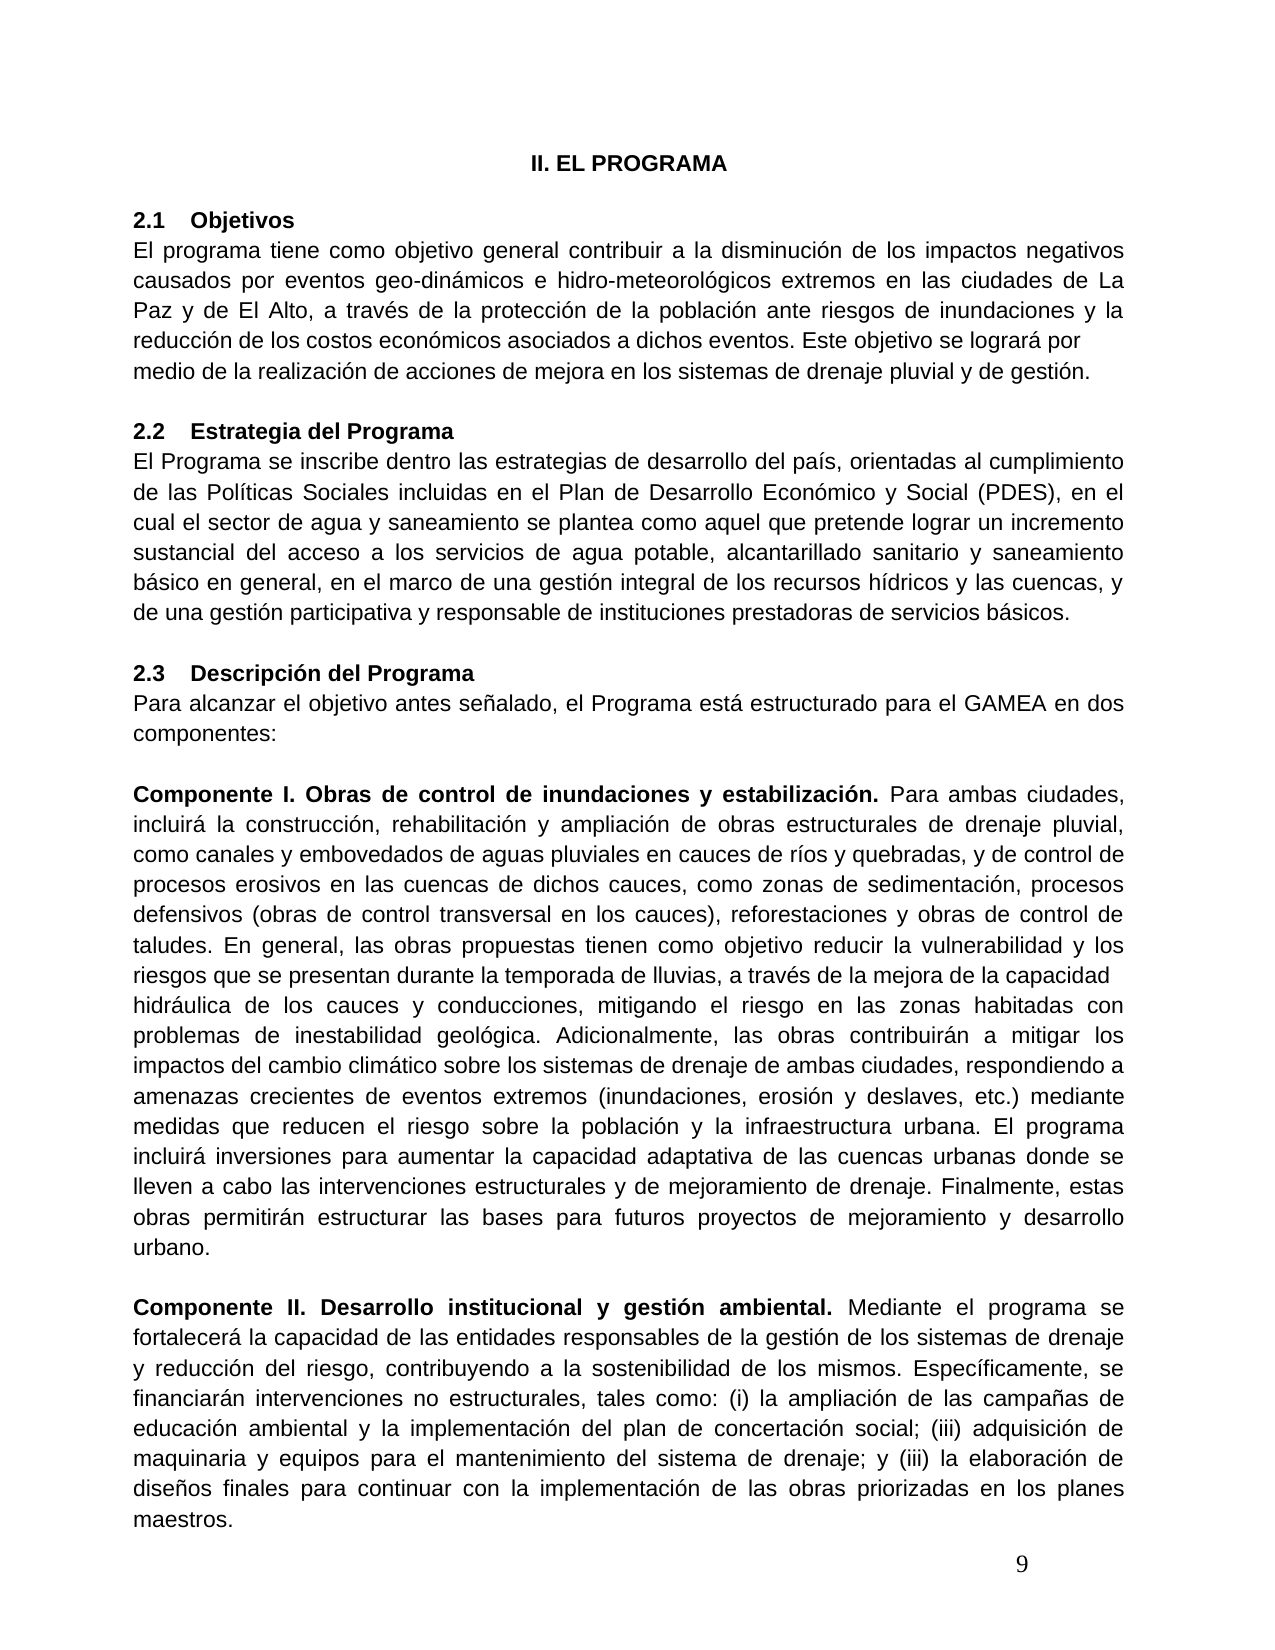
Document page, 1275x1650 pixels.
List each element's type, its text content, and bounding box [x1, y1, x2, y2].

text medio de la realización de acciones de mejora en los sistemas de drenaje pluvial y de gestión. [133, 358, 1125, 384]
text hidráulica de los cauces y conducciones, mitigando el riesgo en las zonas habitadas con problemas de inestabilidad geológica. Adicionalmente, las obras contribuirán a mitigar los impactos del cambio climático sobre los sistemas de drenaje de ambas ciudades, respondiendo a amenazas crecientes de eventos extremos (inundaciones, erosión y deslaves, etc.) mediante medidas que reducen el riesgo sobre la población y la infraestructura urbana. El programa incluirá inversiones para aumentar la capacidad adaptativa de las cuencas urbanas donde se lleven a cabo las intervenciones estructurales y de mejoramiento de drenaje. Finalmente, estas obras permitirán estructurar las bases para futuros proyectos de mejoramiento y desarrollo urbano. [133, 992, 1125, 1260]
text El Programa se inscribe dentro las estrategias de desarrollo del país, orientadas al cumplimiento de las Políticas Sociales incluidas en el Plan de Desarrollo Económico y Social (PDES), en el cual el sector de agua y saneamiento se plantea como aquel que pretende lograr un incremento sustancial del acceso a los servicios de agua potable, alcantarillado sanitario y saneamiento básico en general, en el marco de una gestión integral de los recursos hídricos y las cuencas, y de una gestión participativa y responsable de instituciones prestadoras de servicios básicos. [133, 448, 1125, 626]
subtitle 2.2 Estrategia del Programa [133, 418, 1125, 444]
text El programa tiene como objetivo general contribuir a la disminución de los impactos negativos causados por eventos geo-dinámicos e hidro-meteorológicos extremos en las ciudades de La Paz y de El Alto, a través de la protección de la población ante riesgos de inundaciones y la reducción de los costos económicos asociados a dichos eventos. Este objetivo se logrará por [133, 237, 1125, 354]
text Componente II. Desarrollo institucional y gestión ambiental. Mediante el programa se fortalecerá la capacidad de las entidades responsables de la gestión de los sistemas de drenaje y reducción del riesgo, contribuyendo a la sostenibilidad de los mismos. Específicamente, se financiarán intervenciones no estructurales, tales como: (i) la ampliación de las campañas de educación ambiental y la implementación del plan de concertación social; (iii) adquisición de maquinaria y equipos para el mantenimiento del sistema de drenaje; y (iii) la elaboración de diseños finales para continuar con la implementación de las obras priorizadas en los planes maestros. [133, 1294, 1125, 1532]
subtitle 2.1 Objetivos [133, 207, 1125, 233]
subtitle II. EL PROGRAMA [133, 150, 1125, 176]
text Para alcanzar el objetivo antes señalado, el Programa está estructurado para el GAMEA en dos componentes: [133, 690, 1125, 746]
text Componente I. Obras de control de inundaciones y estabilización. Para ambas ciudades, incluirá la construcción, rehabilitación y ampliación de obras estructurales de drenaje pluvial, como canales y embovedados de aguas pluviales en cauces de ríos y quebradas, y de control de procesos erosivos en las cuencas de dichos cauces, como zonas de sedimentación, procesos defensivos (obras de control transversal en los cauces), reforestaciones y obras de control de taludes. En general, las obras propuestas tienen como objetivo reducir la vulnerabilidad y los riesgos que se presentan durante la temporada de lluvias, a través de la mejora de la capacidad [133, 781, 1125, 988]
subtitle 2.3 Descripción del Programa [133, 660, 1125, 686]
